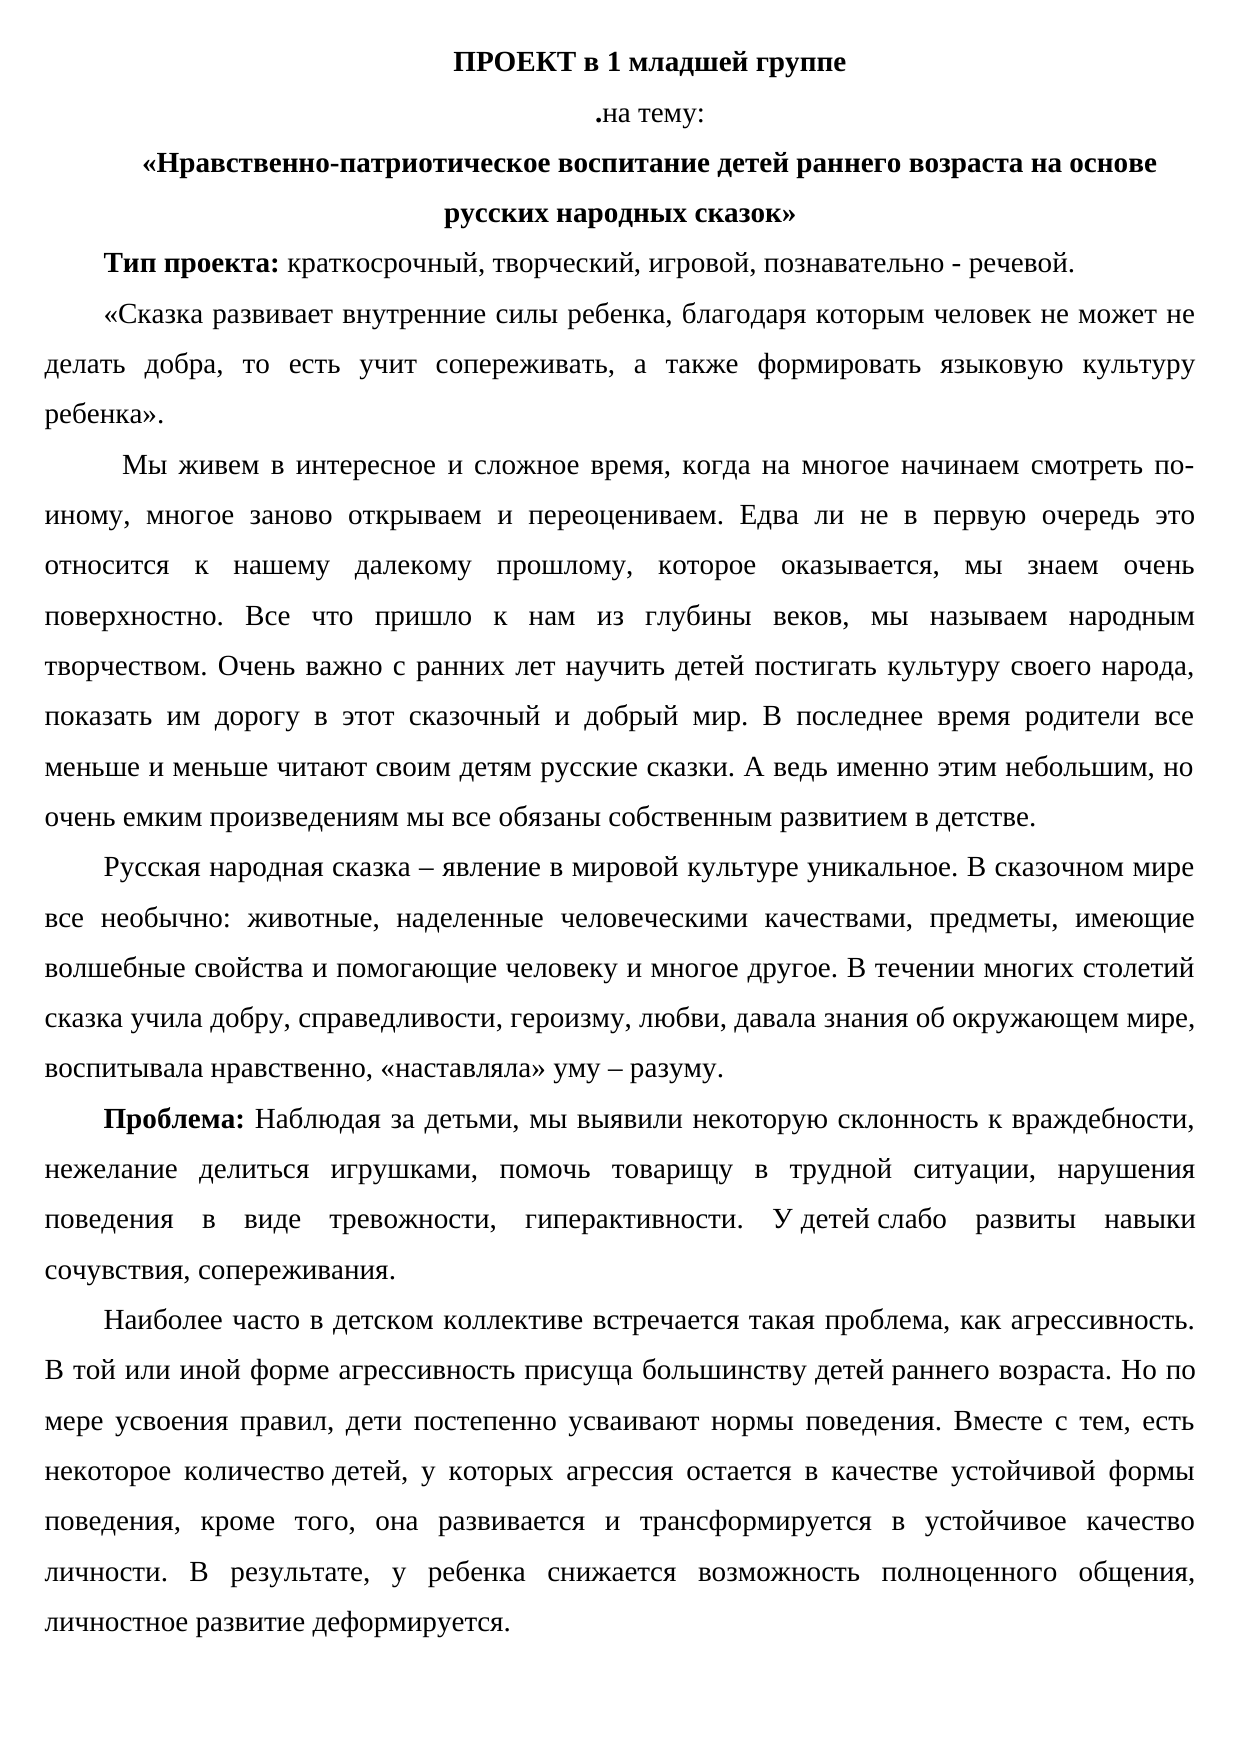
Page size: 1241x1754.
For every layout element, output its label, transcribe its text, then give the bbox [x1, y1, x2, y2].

text Наиболее часто в детском коллективе встречается такая проблема, как агрессивность. В той или иной форме агрессивность присуща большинству детей раннего возраста. Но по мере усвоения правил, дети постепенно усваивают нормы поведения. Вместе с тем, есть некоторое количество детей, у которых агрессия остается в качестве устойчивой формы поведения, кроме того, она развивается и трансформируется в устойчивое качество личности. В результате, у ребенка снижается возможность полноценного общения, личностное развитие деформируется. [44, 1302, 1196, 1638]
text Тип проекта: краткосрочный, творческий, игровой, познавательно - речевой. [44, 246, 1196, 279]
text Проблема: Наблюдая за детьми, мы выявили некоторую склонность к враждебности, нежелание делиться игрушками, помочь товарищу в трудной ситуации, нарушения поведения в виде тревожности, гиперактивности. У детей слабо развиты навыки сочувствия, сопереживания. [44, 1101, 1196, 1285]
text «Сказка развивает внутренние силы ребенка, благодаря которым человек не может не делать добра, то есть учит сопереживать, а также формировать языковую культуру ребенка». [44, 296, 1196, 430]
text ПРОЕКТ в 1 младшей группе [44, 44, 1196, 78]
text «Нравственно-патриотическое воспитание детей раннего возраста на основе русских народных сказок» [44, 145, 1196, 229]
text Русская народная сказка – явление в мировой культуре уникальное. В сказочном мире все необычно: животные, наделенные человеческими качествами, предметы, имеющие волшебные свойства и помогающие человеку и многое другое. В течении многих столетий сказка учила добру, справедливости, героизму, любви, давала знания об окружающем мире, воспитывала нравственно, «наставляла» уму – разуму. [44, 849, 1196, 1084]
text .на тему: [44, 95, 1196, 128]
text Мы живем в интересное и сложное время, когда на многое начинаем смотреть по-иному, многое заново открываем и переоцениваем. Едва ли не в первую очередь это относится к нашему далекому прошлому, которое оказывается, мы знаем очень поверхностно. Все что пришло к нам из глубины веков, мы называем народным творчеством. Очень важно с ранних лет научить детей постигать культуру своего народа, показать им дорогу в этот сказочный и добрый мир. В последнее время родители все меньше и меньше читают своим детям русские сказки. А ведь именно этим небольшим, но очень емким произведениям мы все обязаны собственным развитием в детстве. [44, 447, 1196, 833]
